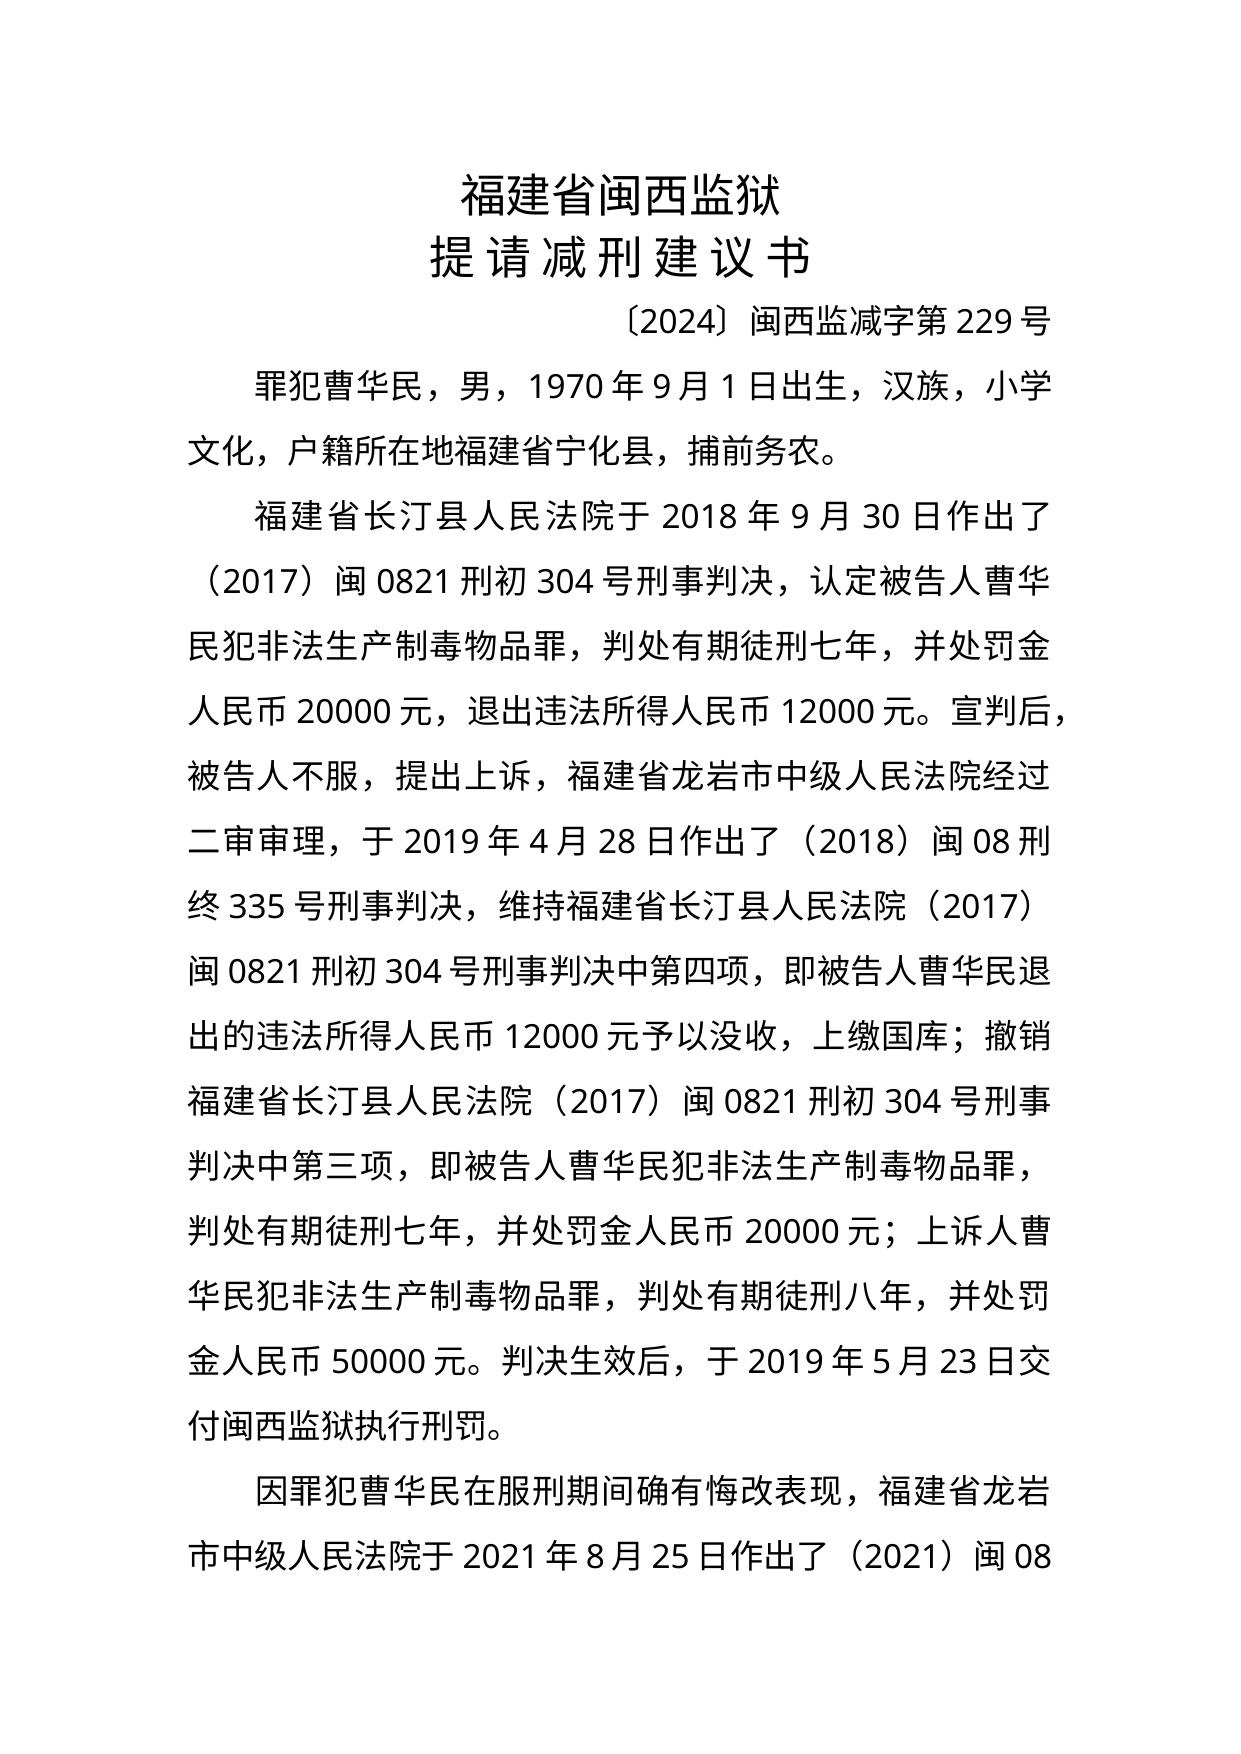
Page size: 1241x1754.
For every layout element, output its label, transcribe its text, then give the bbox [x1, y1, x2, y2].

text 提 请 减 刑 建 议 书 [187, 224, 1053, 287]
text 罪犯曹华民，男，1970年9月1日出生，汉族，小学文化，户籍所在地福建省宁化县，捕前务农。 [187, 352, 1053, 482]
text 福建省闽西监狱 [187, 162, 1053, 224]
text 〔2024〕闽西监减字第229号 [187, 287, 1053, 352]
text 福建省长汀县人民法院于2018年9月30日作出了（2017）闽0821刑初304号刑事判决，认定被告人曹华民犯非法生产制毒物品罪，判处有期徒刑七年，并处罚金人民币20000元，退出违法所得人民币12000元。宣判后，被告人不服，提出上诉，福建省龙岩市中级人民法院经过二审审理，于2019年4月28日作出了（2018）闽08刑终335号刑事判决，维持福建省长汀县人民法院（2017）闽0821刑初304号刑事判决中第四项，即被告人曹华民退出的违法所得人民币12000元予以没收，上缴国库；撤销福建省长汀县人民法院（2017）闽0821刑初304号刑事判决中第三项，即被告人曹华民犯非法生产制毒物品罪，判处有期徒刑七年，并处罚金人民币20000元；上诉人曹华民犯非法生产制毒物品罪，判处有期徒刑八年，并处罚金人民币50000元。判决生效后，于2019年5月23日交付闽西监狱执行刑罚。 [187, 482, 1053, 1457]
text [187, 1457, 1053, 1587]
